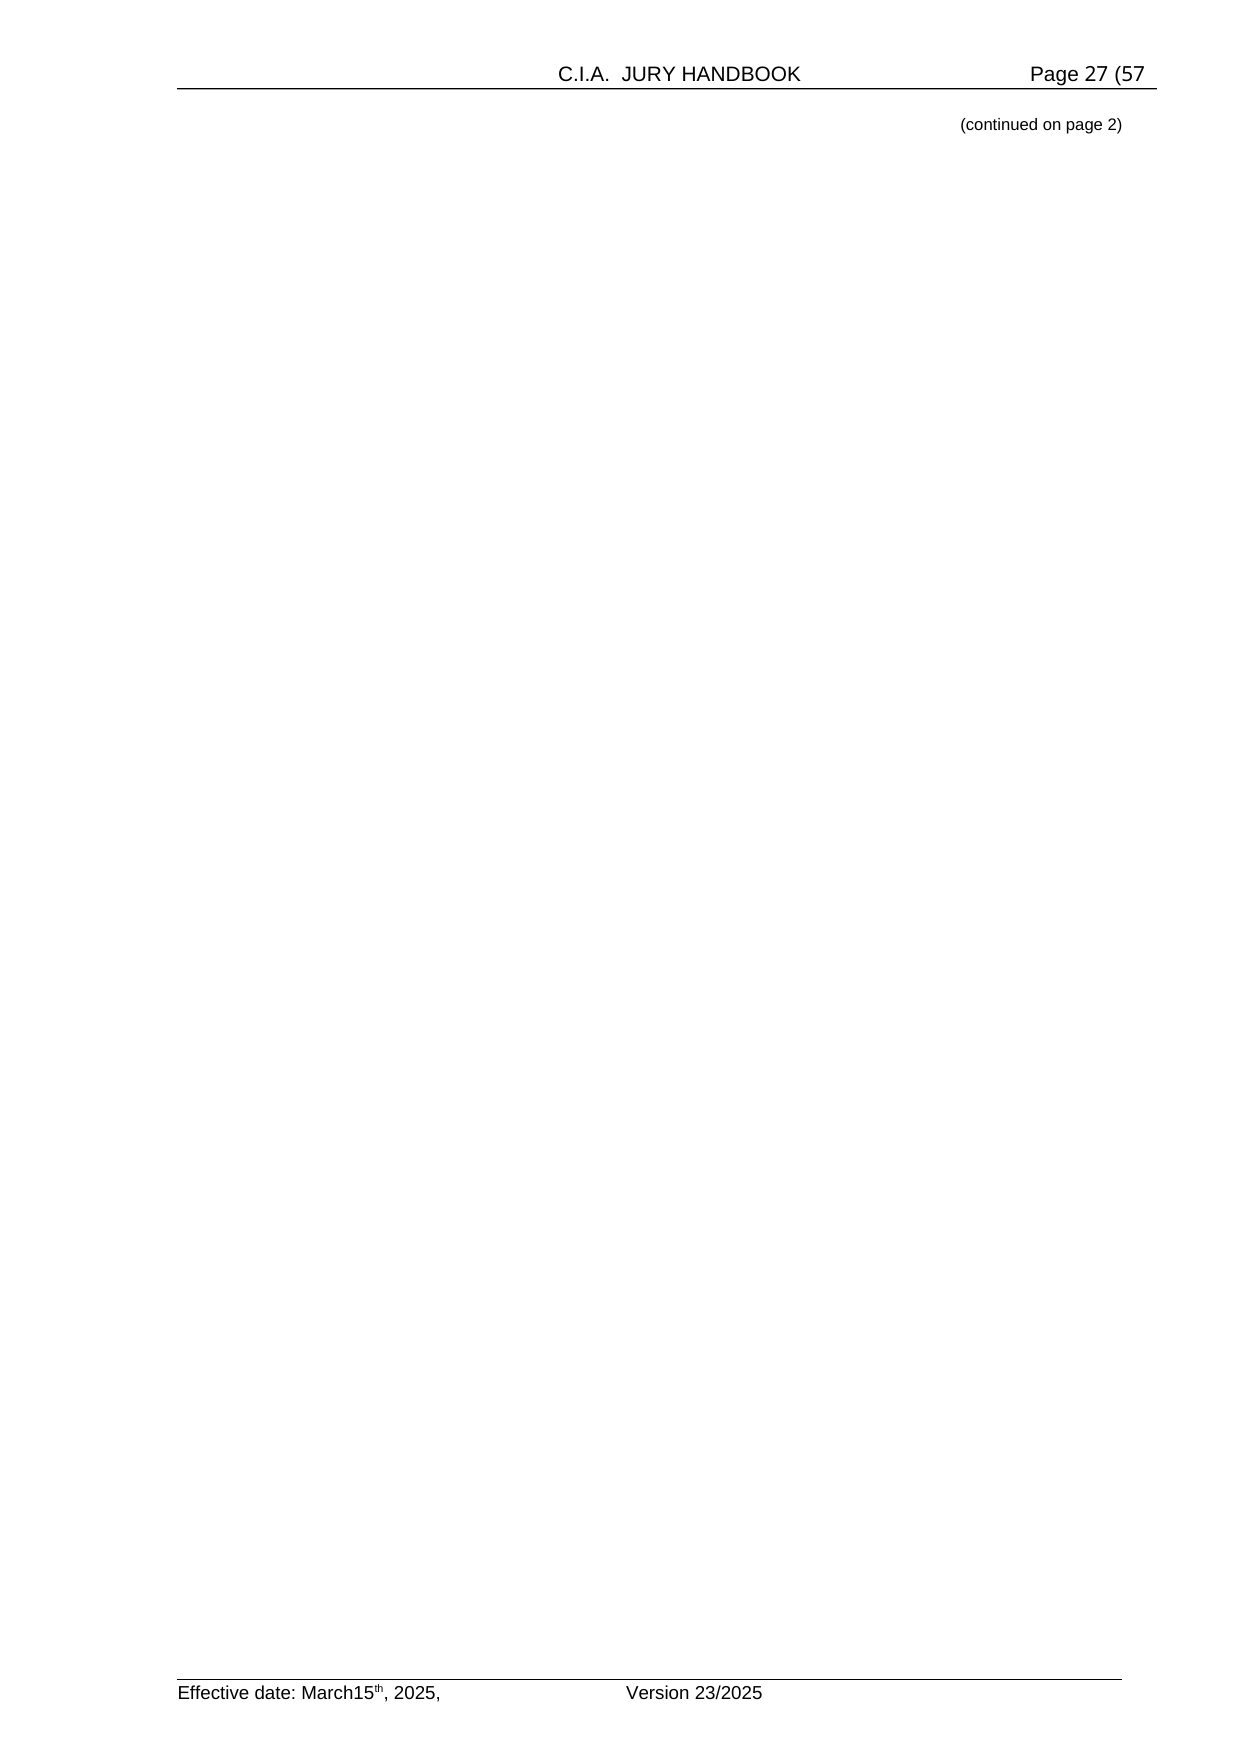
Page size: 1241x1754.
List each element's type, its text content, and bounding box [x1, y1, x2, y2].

text (continued on page 2) [177, 114, 1122, 134]
